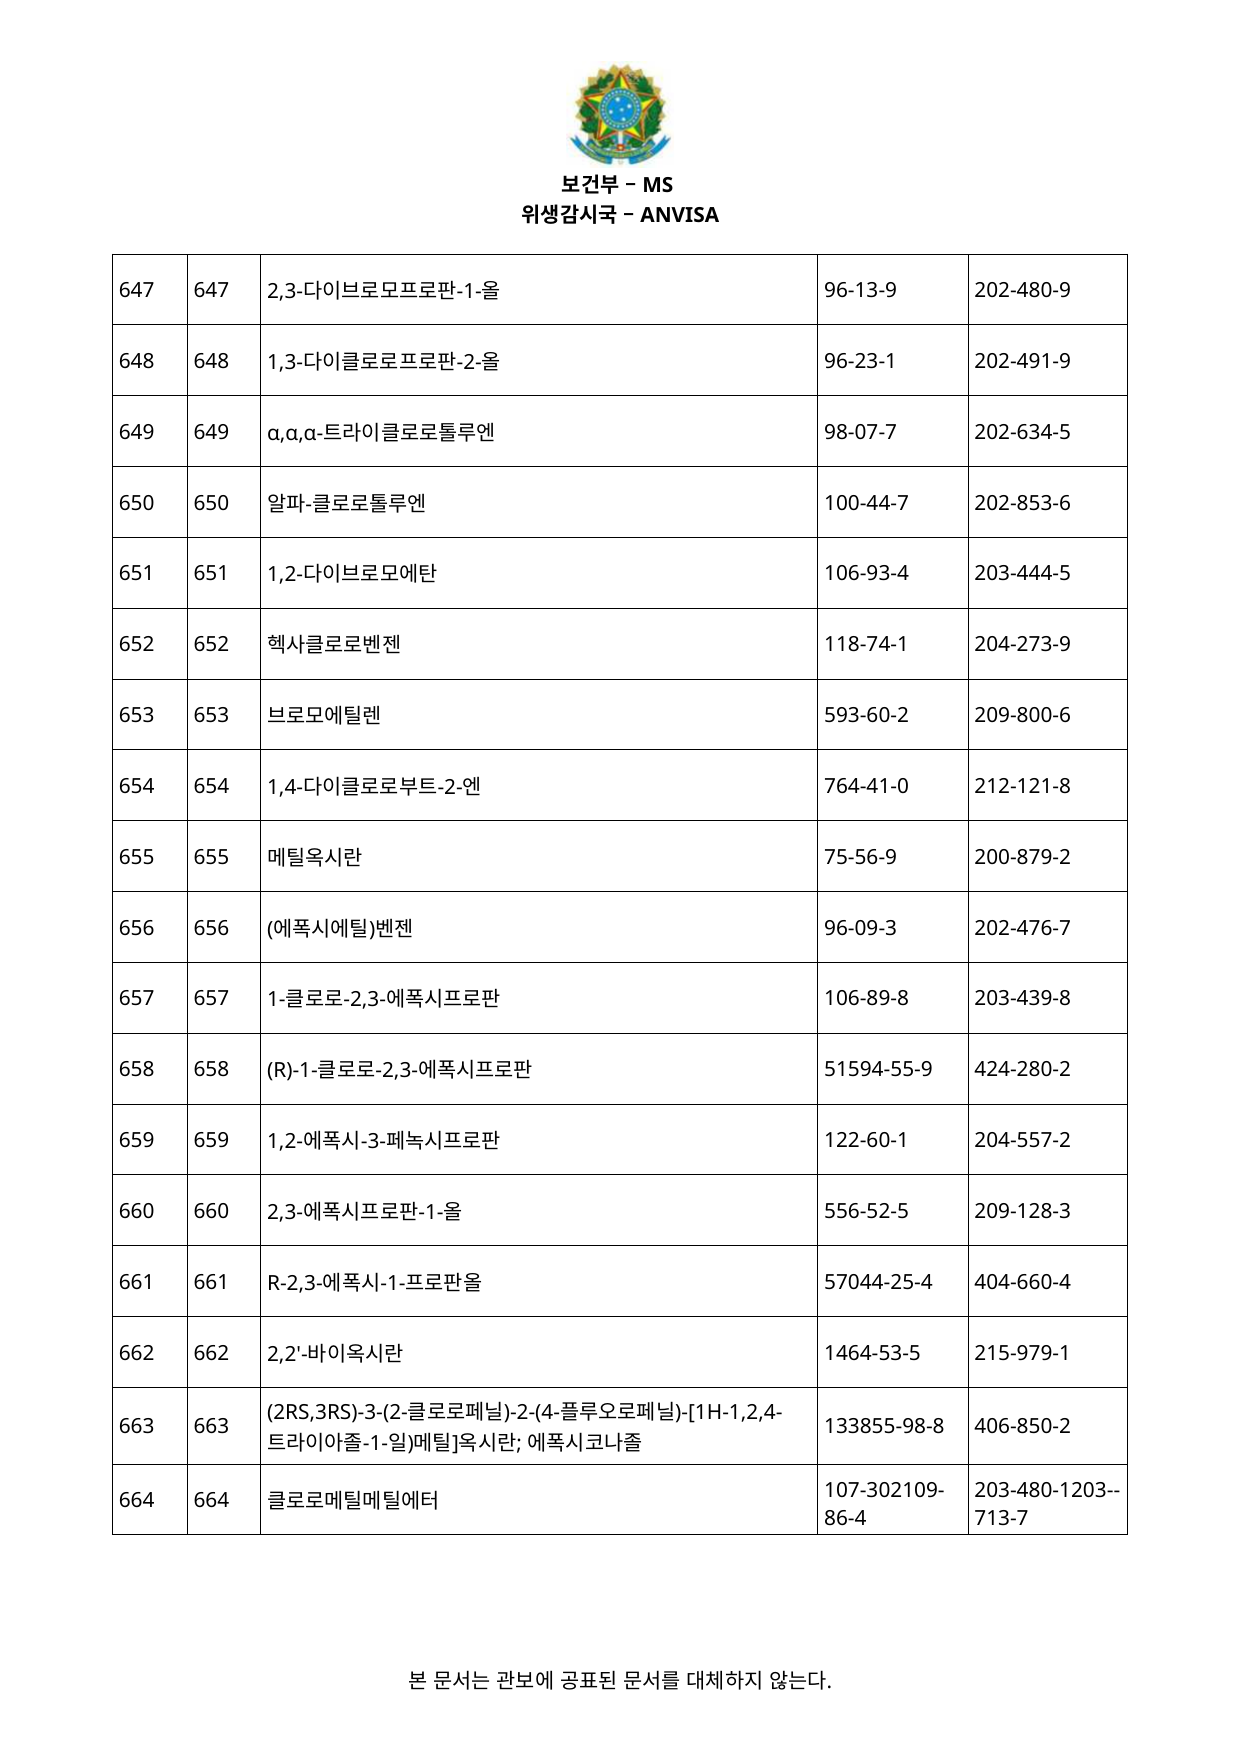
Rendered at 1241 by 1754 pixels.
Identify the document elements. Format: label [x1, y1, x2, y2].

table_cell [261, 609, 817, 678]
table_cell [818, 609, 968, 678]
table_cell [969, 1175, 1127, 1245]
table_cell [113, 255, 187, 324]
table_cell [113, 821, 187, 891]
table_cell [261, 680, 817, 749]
picture [566, 61, 675, 168]
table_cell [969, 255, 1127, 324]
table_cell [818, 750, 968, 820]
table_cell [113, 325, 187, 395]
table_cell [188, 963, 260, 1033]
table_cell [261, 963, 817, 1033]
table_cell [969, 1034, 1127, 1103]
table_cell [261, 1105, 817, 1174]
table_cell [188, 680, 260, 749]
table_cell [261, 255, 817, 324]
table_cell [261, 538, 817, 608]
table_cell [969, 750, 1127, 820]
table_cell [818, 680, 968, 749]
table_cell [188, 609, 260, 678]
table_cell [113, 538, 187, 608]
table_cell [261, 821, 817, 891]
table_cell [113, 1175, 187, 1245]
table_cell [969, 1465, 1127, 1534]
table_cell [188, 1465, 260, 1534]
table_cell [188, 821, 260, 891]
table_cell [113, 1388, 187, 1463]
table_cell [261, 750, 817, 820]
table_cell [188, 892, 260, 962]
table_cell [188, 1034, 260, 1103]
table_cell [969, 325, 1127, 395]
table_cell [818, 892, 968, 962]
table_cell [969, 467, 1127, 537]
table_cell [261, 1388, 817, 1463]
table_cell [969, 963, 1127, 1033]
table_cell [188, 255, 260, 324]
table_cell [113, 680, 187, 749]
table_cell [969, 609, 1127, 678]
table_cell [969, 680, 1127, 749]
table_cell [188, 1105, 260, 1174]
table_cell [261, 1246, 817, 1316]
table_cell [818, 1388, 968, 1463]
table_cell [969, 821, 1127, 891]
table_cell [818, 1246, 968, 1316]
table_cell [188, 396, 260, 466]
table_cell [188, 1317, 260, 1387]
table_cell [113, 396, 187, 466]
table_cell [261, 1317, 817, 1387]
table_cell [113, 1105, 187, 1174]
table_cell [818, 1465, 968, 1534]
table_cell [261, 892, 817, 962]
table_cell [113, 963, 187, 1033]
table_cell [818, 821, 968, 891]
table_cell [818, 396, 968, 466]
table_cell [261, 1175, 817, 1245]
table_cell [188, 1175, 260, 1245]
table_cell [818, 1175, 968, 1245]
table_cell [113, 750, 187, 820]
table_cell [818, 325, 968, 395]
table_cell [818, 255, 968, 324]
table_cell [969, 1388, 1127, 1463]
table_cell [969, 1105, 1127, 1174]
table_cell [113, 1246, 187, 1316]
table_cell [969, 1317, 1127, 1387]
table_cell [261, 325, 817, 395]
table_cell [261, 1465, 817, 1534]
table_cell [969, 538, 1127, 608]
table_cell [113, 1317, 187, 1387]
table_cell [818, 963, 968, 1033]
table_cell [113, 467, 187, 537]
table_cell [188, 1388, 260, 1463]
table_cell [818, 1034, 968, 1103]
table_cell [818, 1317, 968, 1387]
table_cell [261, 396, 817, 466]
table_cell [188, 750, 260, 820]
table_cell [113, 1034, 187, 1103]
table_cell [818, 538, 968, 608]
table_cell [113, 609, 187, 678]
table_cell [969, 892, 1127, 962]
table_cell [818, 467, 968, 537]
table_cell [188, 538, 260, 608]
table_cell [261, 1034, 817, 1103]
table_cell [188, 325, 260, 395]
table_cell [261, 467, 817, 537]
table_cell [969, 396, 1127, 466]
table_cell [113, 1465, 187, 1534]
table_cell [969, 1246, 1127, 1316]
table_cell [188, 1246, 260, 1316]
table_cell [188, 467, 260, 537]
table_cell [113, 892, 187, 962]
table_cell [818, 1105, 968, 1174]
